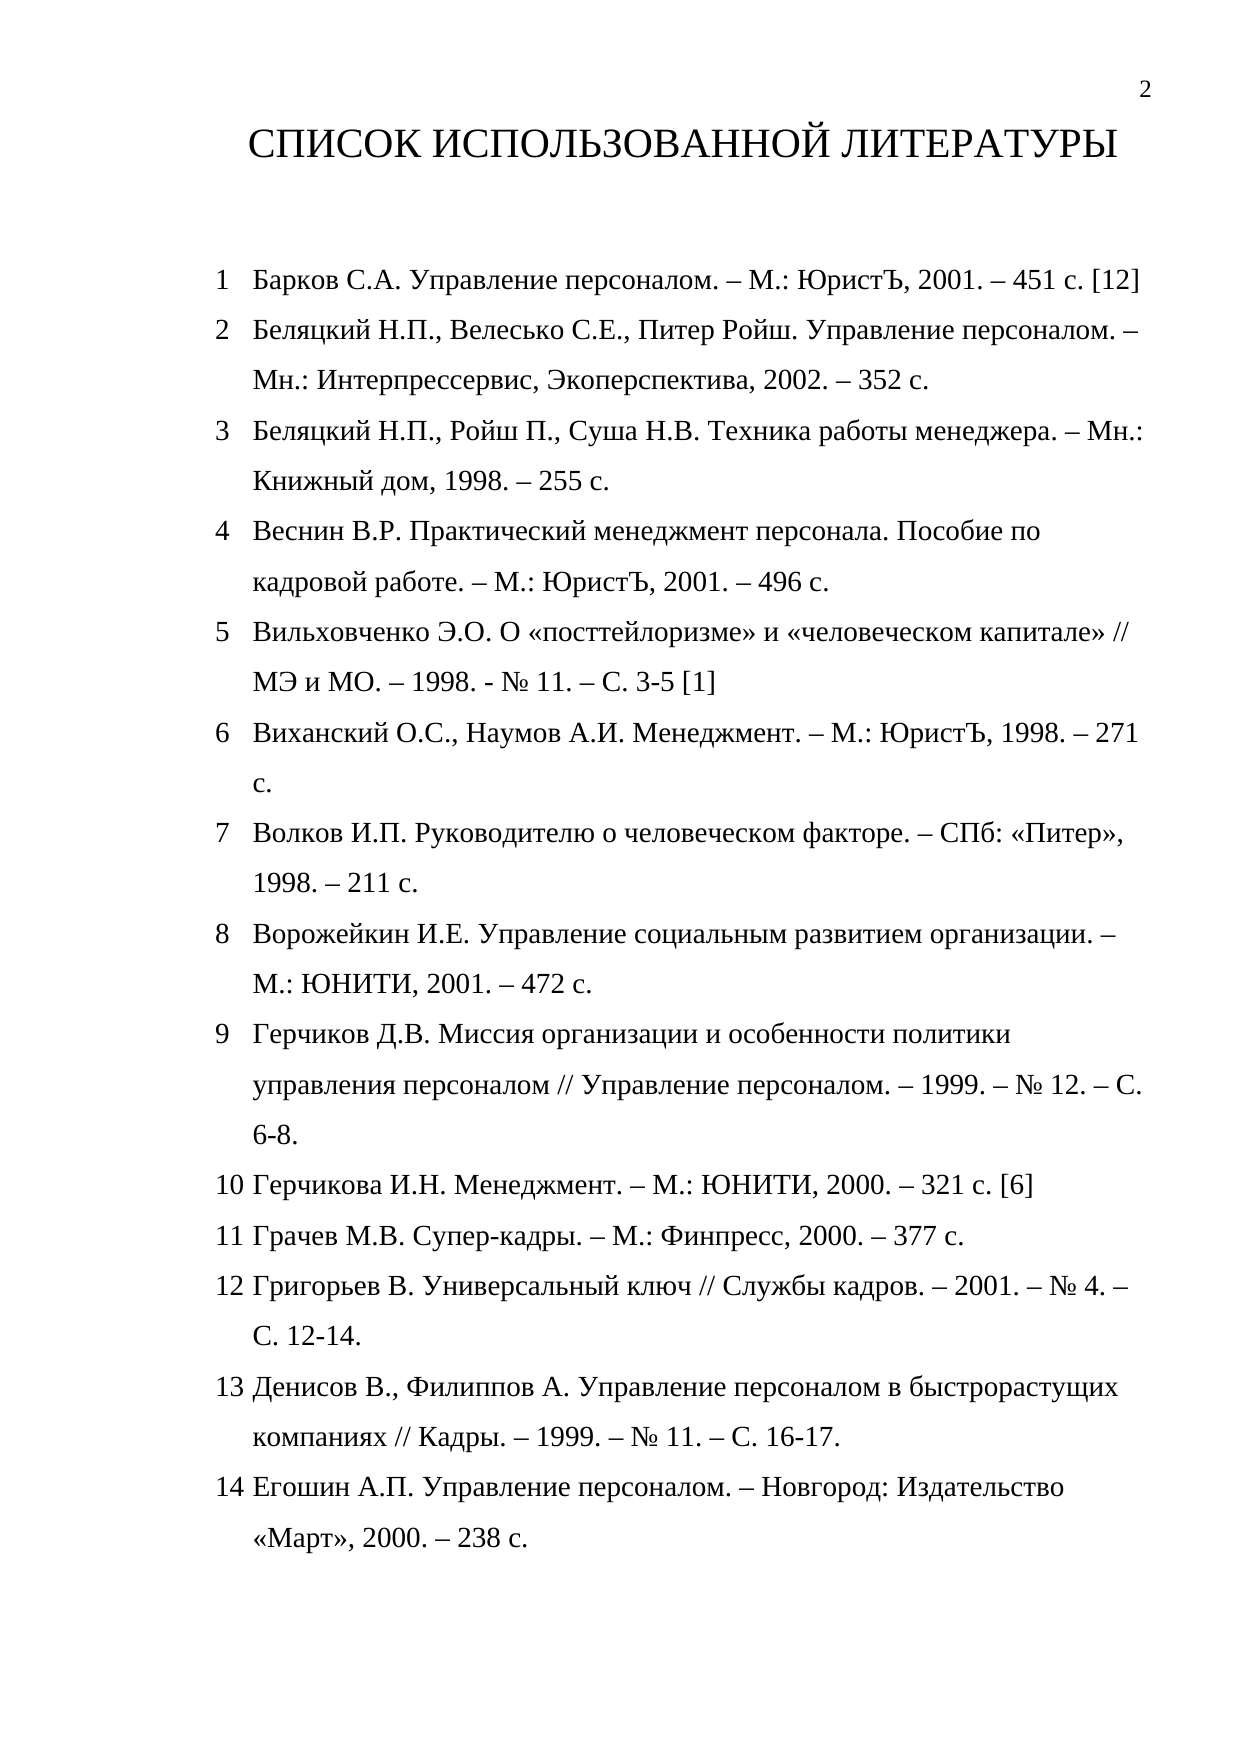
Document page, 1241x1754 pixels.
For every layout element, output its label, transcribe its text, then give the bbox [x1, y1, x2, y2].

list Веснин В.Р. Практический менеджмент персонала. Пособие по кадровой работе. – М.: ЮристЪ, 2001. – 496 с. [215, 513, 1152, 597]
list Беляцкий Н.П., Велесько С.Е., Питер Ройш. Управление персоналом. – Мн.: Интерпрессервис, Экоперспектива, 2002. – 352 с. [215, 312, 1152, 396]
list Волков И.П. Руководителю о человеческом факторе. – СПб: «Питер», 1998. – 211 с. [215, 815, 1152, 899]
list Герчиков Д.В. Миссия организации и особенности политики управления персоналом // Управление персоналом. – 1999. – № 12. – С. 6-8. [215, 1017, 1152, 1151]
list Егошин А.П. Управление персоналом. – Новгород: Издательство «Март», 2000. – 238 с. [215, 1469, 1152, 1553]
text СПИСОК ИСПОЛЬЗОВАННОЙ ЛИТЕРАТУРЫ [215, 118, 1152, 166]
list Ворожейкин И.Е. Управление социальным развитием организации. – М.: ЮНИТИ, 2001. – 472 с. [215, 916, 1152, 1000]
list Барков С.А. Управление персоналом. – М.: ЮристЪ, 2001. – 451 с. [12] [215, 262, 1152, 295]
list Денисов В., Филиппов А. Управление персоналом в быстрорастущих компаниях // Кадры. – 1999. – № 11. – С. 16-17. [215, 1369, 1152, 1453]
list Вильховченко Э.О. О «посттейлоризме» и «человеческом капитале» // МЭ и МО. – 1998. - № 11. – С. 3-5 [1] [215, 614, 1152, 698]
list Григорьев В. Универсальный ключ // Службы кадров. – 2001. – № 4. – С. 12-14. [215, 1268, 1152, 1352]
list Беляцкий Н.П., Ройш П., Суша Н.В. Техника работы менеджера. – Мн.: Книжный дом, 1998. – 255 с. [215, 413, 1152, 497]
list Виханский О.С., Наумов А.И. Менеджмент. – М.: ЮристЪ, 1998. – 271 с. [215, 715, 1152, 798]
list Герчикова И.Н. Менеджмент. – М.: ЮНИТИ, 2000. – 321 с. [6] [215, 1167, 1152, 1201]
list Грачев М.В. Супер-кадры. – М.: Финпресс, 2000. – 377 с. [215, 1218, 1152, 1251]
